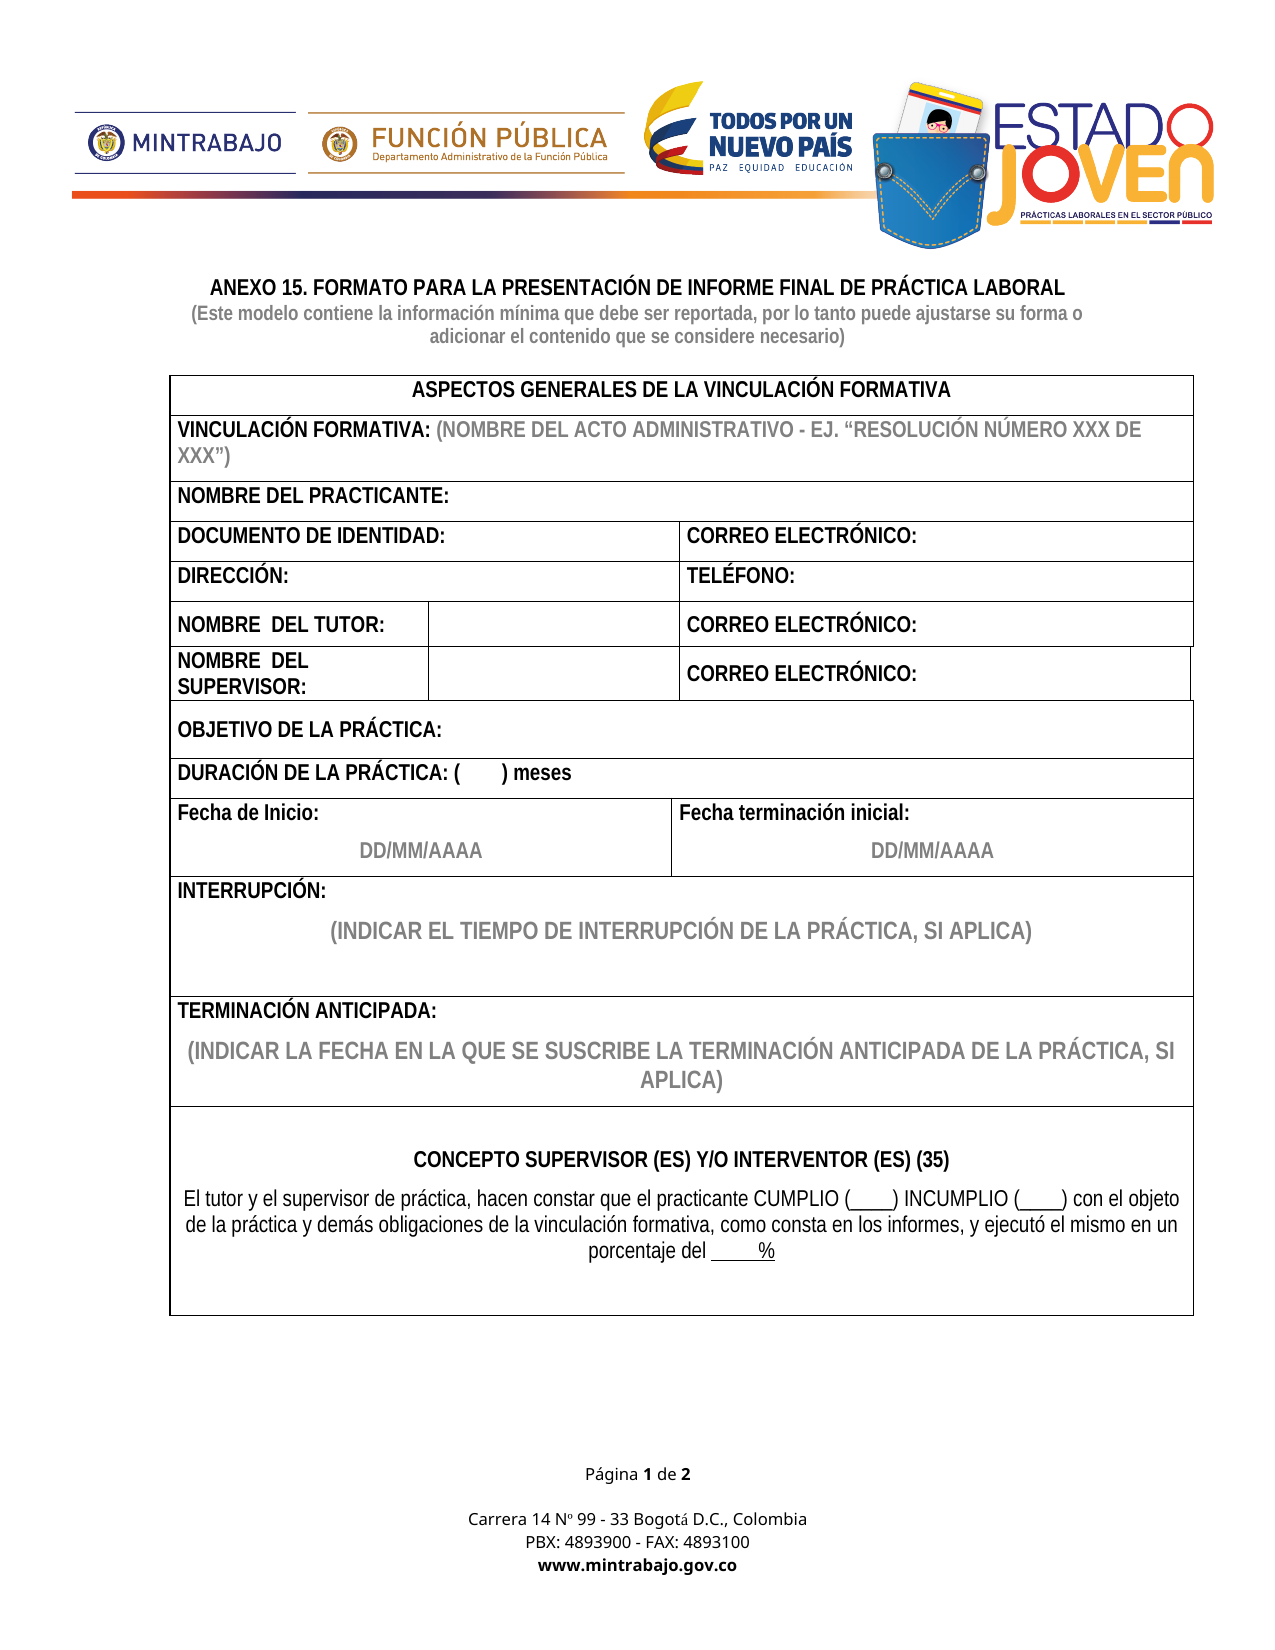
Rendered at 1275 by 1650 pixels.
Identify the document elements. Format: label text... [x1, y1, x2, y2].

table_cell CONCEPTO SUPERVISOR (ES) Y/O INTERVENTOR (ES) (35) El tutor y el supervisor de práctica, hacen constar que el practicante CUMPLIO (____) INCUMPLIO (____) con el objeto de la práctica y demás obligaciones de la vinculación formativa, como consta en los informes, y ejecutó el mismo en un porcentaje del % [171, 1107, 1193, 1315]
subtitle ANEXO 15. FORMATO PARA LA PRESENTACIÓN DE INFORME FINAL DE PRÁCTICA LABORAL [177, 274, 1098, 301]
table_cell INTERRUPCIÓN: (INDICAR EL TIEMPO DE INTERRUPCIÓN DE LA PRÁCTICA, SI APLICA) [171, 877, 1193, 996]
table_cell NOMBRE DEL PRACTICANTE: [171, 482, 1193, 521]
table_cell Fecha de Inicio: DD/MM/AAAA [171, 799, 671, 876]
picture [34, 40, 1229, 270]
table_cell OBJETIVO DE LA PRÁCTICA: [171, 701, 1193, 757]
table_cell [429, 602, 679, 646]
table_cell TELÉFONO: [680, 562, 1193, 601]
table_cell CORREO ELECTRÓNICO: [680, 647, 1190, 699]
table_cell DIRECCIÓN: [171, 562, 679, 601]
table_cell NOMBRE DEL SUPERVISOR: [171, 647, 428, 699]
table_cell DURACIÓN DE LA PRÁCTICA: ( ) meses [171, 759, 1193, 797]
table_cell VINCULACIÓN FORMATIVA: (NOMBRE DEL ACTO ADMINISTRATIVO - EJ. “RESOLUCIÓN NÚMERO XXX DE XXX”) [171, 416, 1193, 481]
text (Este modelo contiene la información mínima que debe ser reportada, por lo tanto puede ajustarse su forma o adicionar el contenido que se considere necesario) [177, 301, 1098, 348]
table_cell CORREO ELECTRÓNICO: [680, 522, 1193, 561]
table_cell [429, 647, 679, 699]
table_cell NOMBRE DEL TUTOR: [171, 602, 428, 646]
table_cell CORREO ELECTRÓNICO: [680, 602, 1193, 646]
table_cell DOCUMENTO DE IDENTIDAD: [171, 522, 679, 561]
table_header ASPECTOS GENERALES DE LA VINCULACIÓN FORMATIVA [171, 376, 1193, 415]
table_cell Fecha terminación inicial: DD/MM/AAAA [672, 799, 1193, 876]
table_cell TERMINACIÓN ANTICIPADA: (INDICAR LA FECHA EN LA QUE SE SUSCRIBE LA TERMINACIÓN ANTICIPADA DE LA PRÁCTICA, SI APLICA) [171, 997, 1193, 1106]
